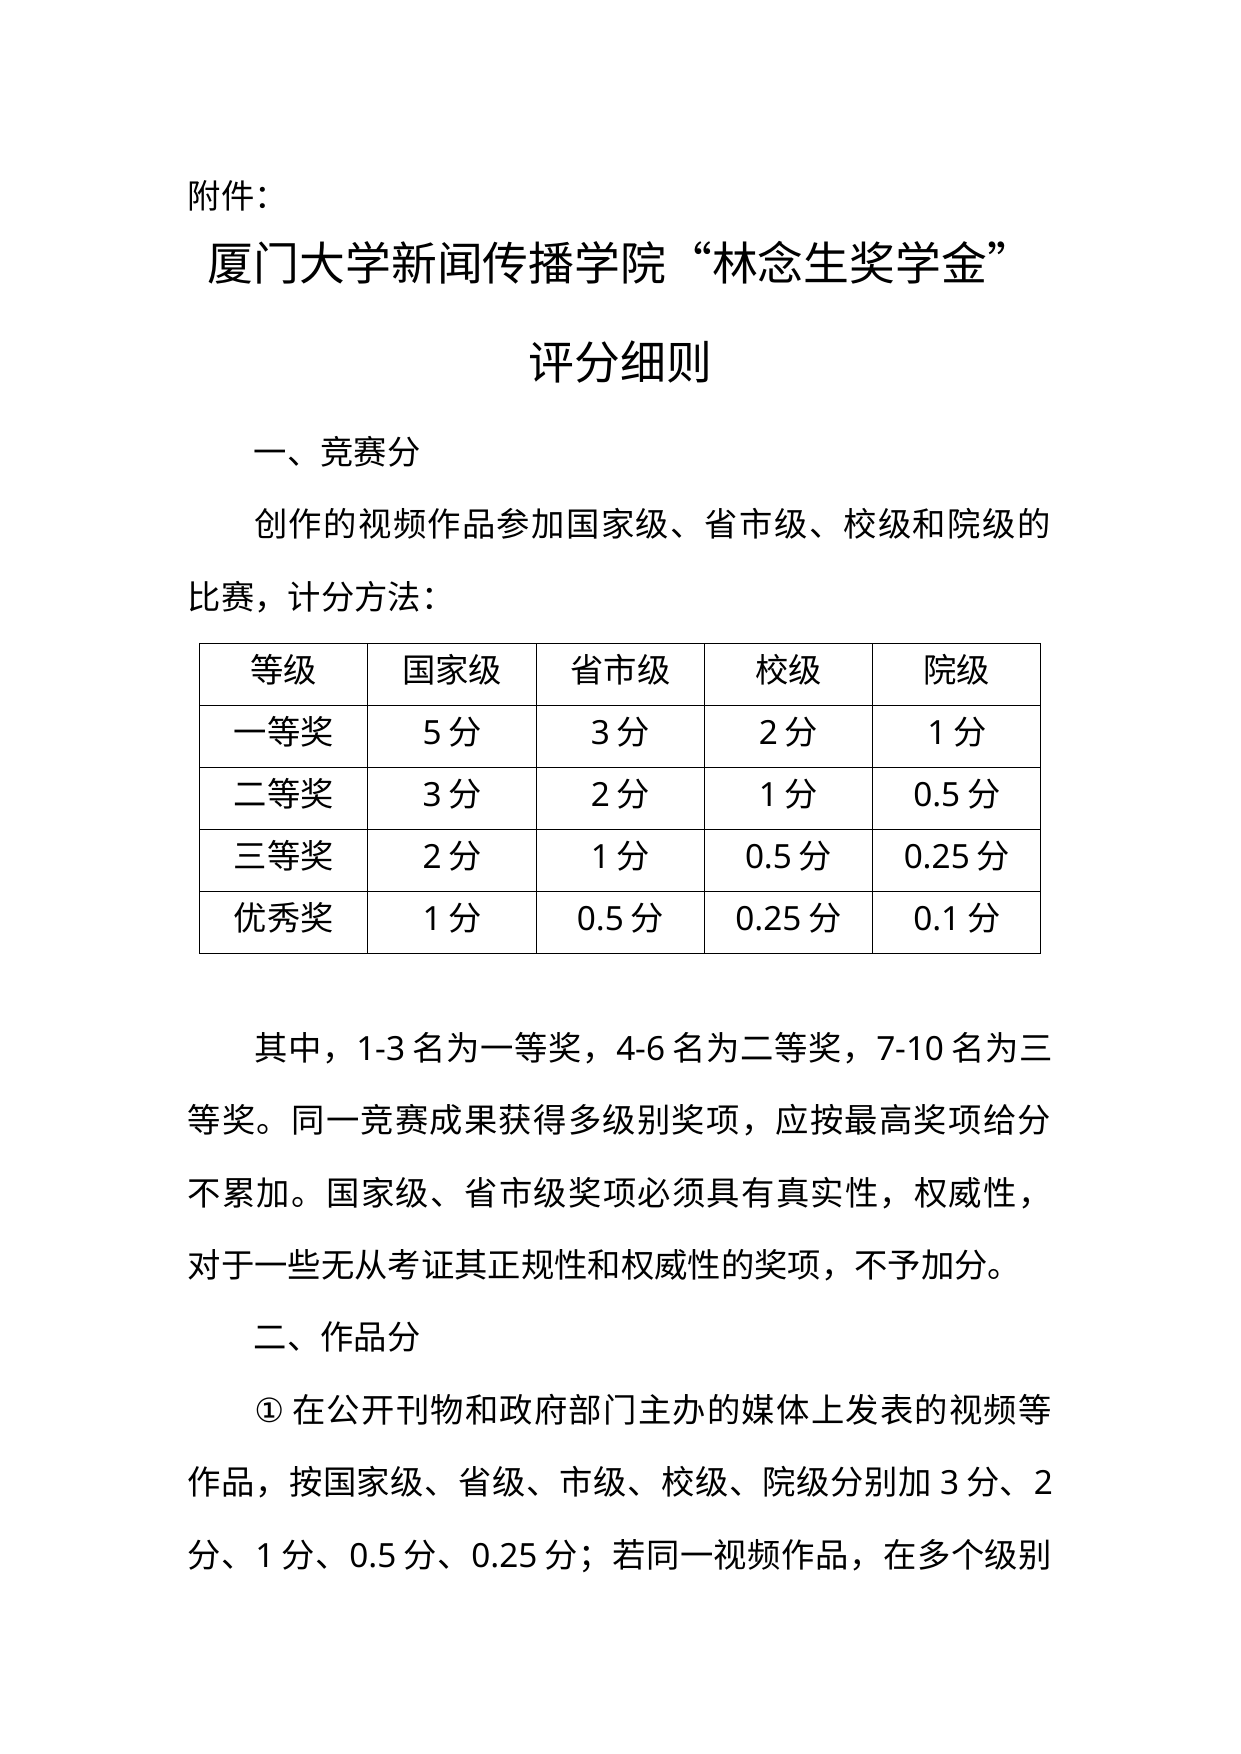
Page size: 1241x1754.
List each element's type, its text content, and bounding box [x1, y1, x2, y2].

table_header 等级 [200, 644, 367, 704]
table_header 院级 [873, 644, 1040, 704]
table_cell 优秀奖 [200, 892, 367, 952]
table_cell 0.1分 [873, 892, 1040, 952]
table_cell 一等奖 [200, 706, 367, 767]
table_cell 1分 [873, 706, 1040, 767]
table_cell 三等奖 [200, 830, 367, 891]
table_cell 0.5分 [705, 830, 872, 891]
text 其中，1-3名为一等奖，4-6名为二等奖，7-10名为三等奖。同一竞赛成果获得多级别奖项，应按最高奖项给分，不累加。国家级、省市级奖项必须具有真实性，权威性，对于一些无从考证其正规性和权威性的奖项，不予加分。 [187, 1022, 1053, 1287]
table_cell 1分 [705, 768, 872, 828]
table_cell 0.25分 [705, 892, 872, 952]
table_cell 2分 [537, 768, 704, 828]
table_cell 3分 [537, 706, 704, 767]
table_cell 2分 [368, 830, 536, 891]
text 附件： [187, 162, 1053, 227]
table_cell 5分 [368, 706, 536, 767]
table_cell 1分 [537, 830, 704, 891]
text 一、竞赛分 [187, 426, 1053, 474]
table_header 校级 [705, 644, 872, 704]
table_header 省市级 [537, 644, 704, 704]
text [187, 1383, 1053, 1577]
table_cell 0.5分 [873, 768, 1040, 828]
table_cell 1分 [368, 892, 536, 952]
text 创作的视频作品参加国家级、省市级、校级和院级的比赛，计分方法： [187, 498, 1053, 619]
text 厦门大学新闻传播学院“林念生奖学金”评分细则 [187, 227, 1053, 393]
table_header 国家级 [368, 644, 536, 704]
table_cell 0.5分 [537, 892, 704, 952]
text 二、作品分 [187, 1311, 1053, 1359]
table_cell 2分 [705, 706, 872, 767]
table_cell 3分 [368, 768, 536, 828]
table_cell 0.25分 [873, 830, 1040, 891]
table_cell 二等奖 [200, 768, 367, 828]
